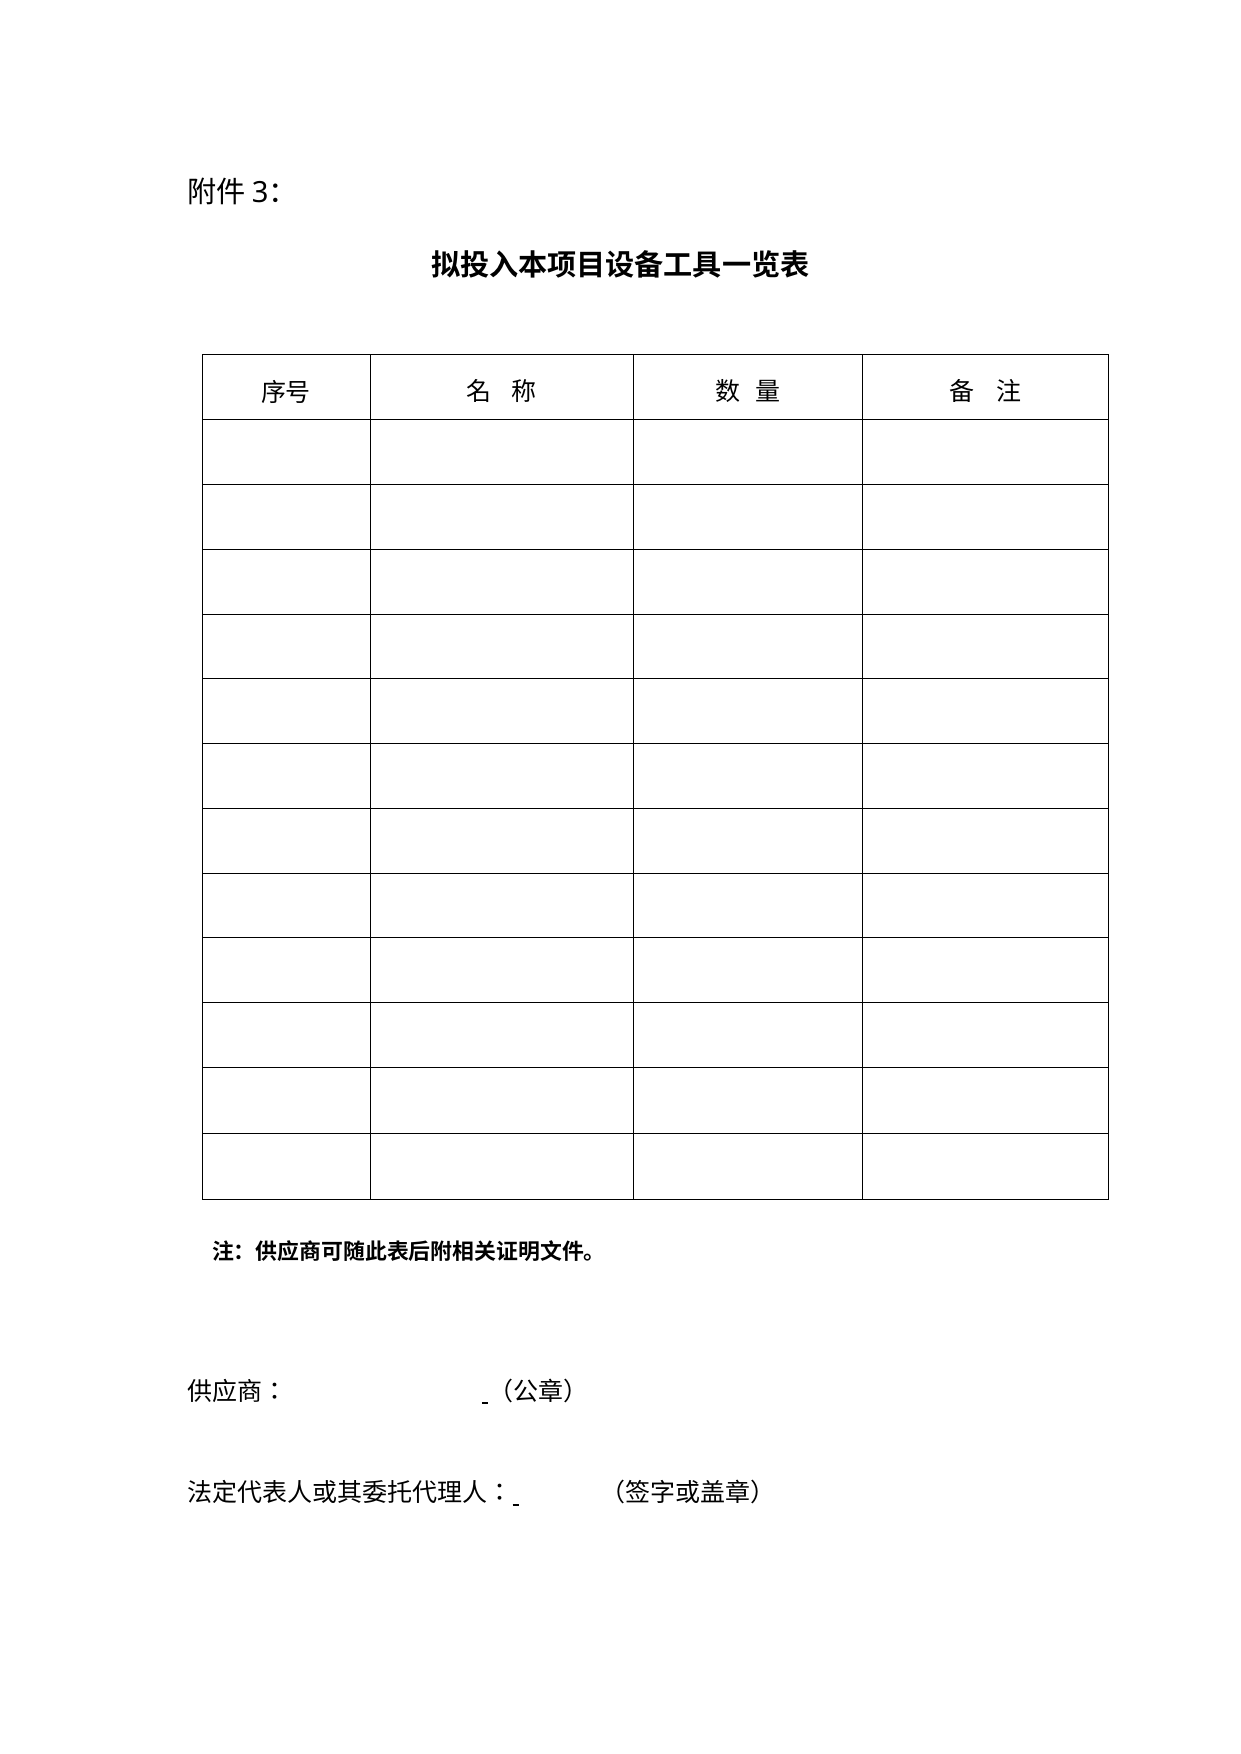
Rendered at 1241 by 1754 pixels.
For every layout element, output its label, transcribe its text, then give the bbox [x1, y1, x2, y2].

table_cell [203, 420, 370, 484]
table_cell [371, 485, 633, 549]
table_cell [863, 485, 1108, 549]
table_cell [371, 1003, 633, 1067]
table_cell [863, 550, 1108, 613]
table_cell [863, 679, 1108, 743]
table_cell [863, 1068, 1108, 1133]
table_cell [371, 744, 633, 808]
table_cell [863, 744, 1108, 808]
table_cell [634, 744, 862, 808]
table_header 名 称 [371, 355, 633, 419]
table_cell [863, 809, 1108, 872]
table_cell [371, 679, 633, 743]
table_cell [203, 809, 370, 872]
table_cell [634, 1068, 862, 1133]
table_cell [371, 420, 633, 484]
table_cell [863, 938, 1108, 1002]
table_cell [371, 1134, 633, 1199]
table_cell [203, 874, 370, 937]
table_cell [203, 938, 370, 1002]
table_cell [203, 1003, 370, 1067]
table_header 序号 [203, 355, 370, 419]
table_cell [371, 874, 633, 937]
table_cell [203, 550, 370, 613]
table_cell [634, 615, 862, 678]
subtitle 拟投入本项目设备工具一览表 [187, 241, 1053, 283]
table_cell [634, 679, 862, 743]
table_cell [203, 679, 370, 743]
table_cell [634, 550, 862, 613]
table_cell [863, 1003, 1108, 1067]
table_cell [203, 1068, 370, 1133]
table_cell [634, 1134, 862, 1199]
table_cell [634, 1003, 862, 1067]
table_cell [634, 874, 862, 937]
table_cell [203, 744, 370, 808]
text 附件3： [187, 162, 1053, 212]
table_cell [203, 615, 370, 678]
table_header 数 量 [634, 355, 862, 419]
table_cell [863, 874, 1108, 937]
table_cell [371, 938, 633, 1002]
text 供应商： （公章） [187, 1357, 1053, 1422]
table_cell [203, 1134, 370, 1199]
table_cell [863, 1134, 1108, 1199]
table_cell [371, 550, 633, 613]
table_cell [634, 485, 862, 549]
table_cell [863, 420, 1108, 484]
table_cell [371, 809, 633, 872]
table_cell [634, 809, 862, 872]
table_cell [371, 1068, 633, 1133]
table_cell [203, 485, 370, 549]
table_header 备 注 [863, 355, 1108, 419]
table_cell [371, 615, 633, 678]
table_cell [634, 938, 862, 1002]
text 注：供应商可随此表后附相关证明文件。 [190, 1236, 1053, 1265]
table_cell [863, 615, 1108, 678]
table_cell [634, 420, 862, 484]
text 法定代表人或其委托代理人： （签字或盖章） [187, 1458, 1053, 1523]
